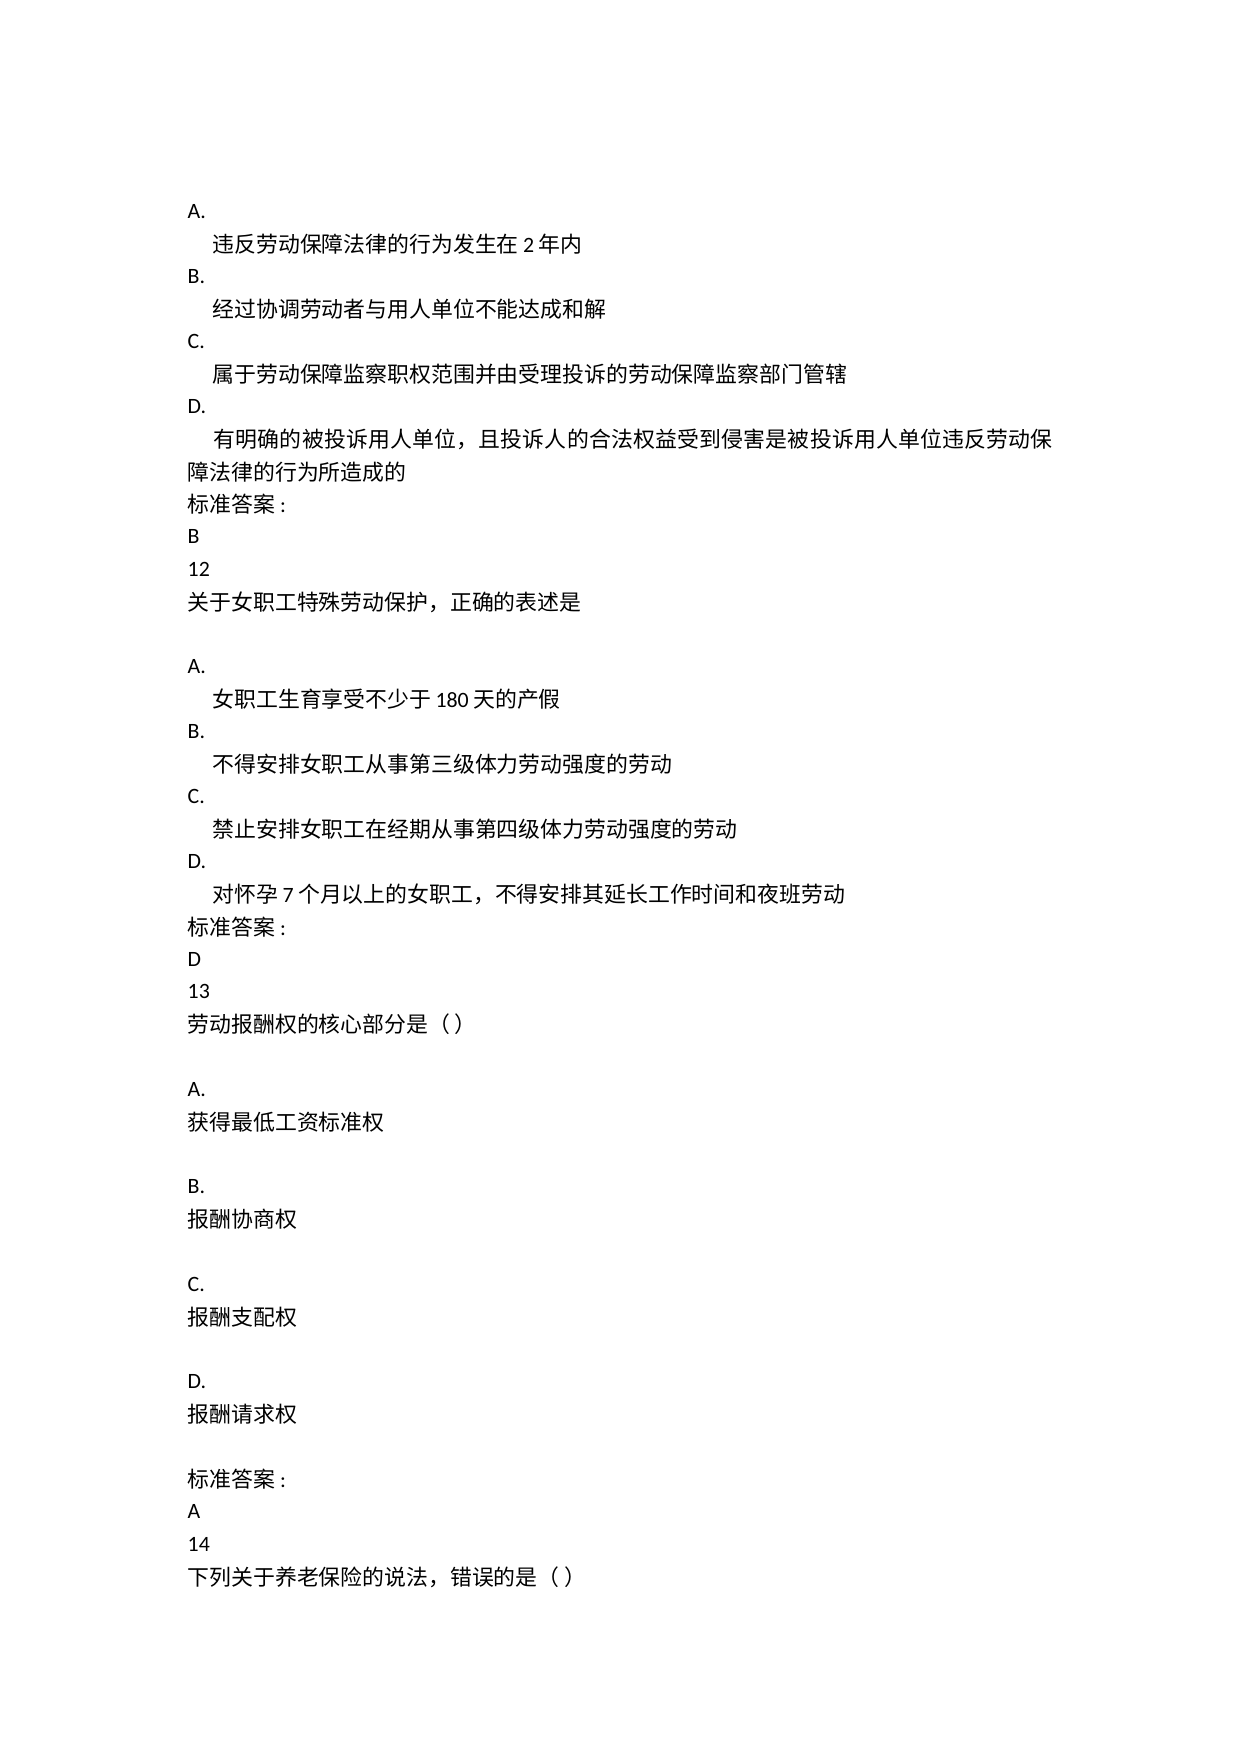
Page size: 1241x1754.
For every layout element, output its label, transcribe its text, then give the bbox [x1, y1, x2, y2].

text D. [187, 844, 1053, 877]
text C. [187, 1267, 1053, 1299]
text A. [187, 194, 1053, 227]
text B. [187, 1169, 1053, 1202]
text 获得最低工资标准权 [187, 1104, 1053, 1137]
text 劳动报酬权的核心部分是（ ） [187, 1007, 1053, 1039]
text 13 [187, 974, 1053, 1007]
text A [187, 1494, 1053, 1527]
text 14 [187, 1527, 1053, 1559]
text A. [187, 649, 1053, 682]
text 女职工生育享受不少于180天的产假 [187, 682, 1053, 714]
text 标准答案 : [187, 487, 1053, 519]
text 不得安排女职工从事第三级体力劳动强度的劳动 [187, 747, 1053, 779]
text C. [187, 779, 1053, 812]
text 经过协调劳动者与用人单位不能达成和解 [187, 292, 1053, 324]
text B. [187, 714, 1053, 747]
text B [187, 519, 1053, 552]
text 对怀孕7个月以上的女职工，不得安排其延长工作时间和夜班劳动 [187, 877, 1053, 909]
text 报酬支配权 [187, 1299, 1053, 1332]
text 有明确的被投诉用人单位，且投诉人的合法权益受到侵害是被投诉用人单位违反劳动保障法律的行为所造成的 [187, 422, 1053, 487]
text 标准答案 : [187, 1462, 1053, 1494]
text 报酬协商权 [187, 1202, 1053, 1234]
text D [187, 942, 1053, 974]
text 关于女职工特殊劳动保护，正确的表述是 [187, 584, 1053, 617]
text 下列关于养老保险的说法，错误的是（ ） [187, 1559, 1053, 1592]
text 属于劳动保障监察职权范围并由受理投诉的劳动保障监察部门管辖 [187, 357, 1053, 389]
text C. [187, 324, 1053, 357]
text D. [187, 1364, 1053, 1397]
text 违反劳动保障法律的行为发生在2年内 [187, 227, 1053, 259]
text B. [187, 259, 1053, 292]
text A. [187, 1072, 1053, 1104]
text D. [187, 389, 1053, 422]
text 12 [187, 552, 1053, 584]
text 报酬请求权 [187, 1397, 1053, 1429]
text 标准答案 : [187, 909, 1053, 942]
text 禁止安排女职工在经期从事第四级体力劳动强度的劳动 [187, 812, 1053, 844]
